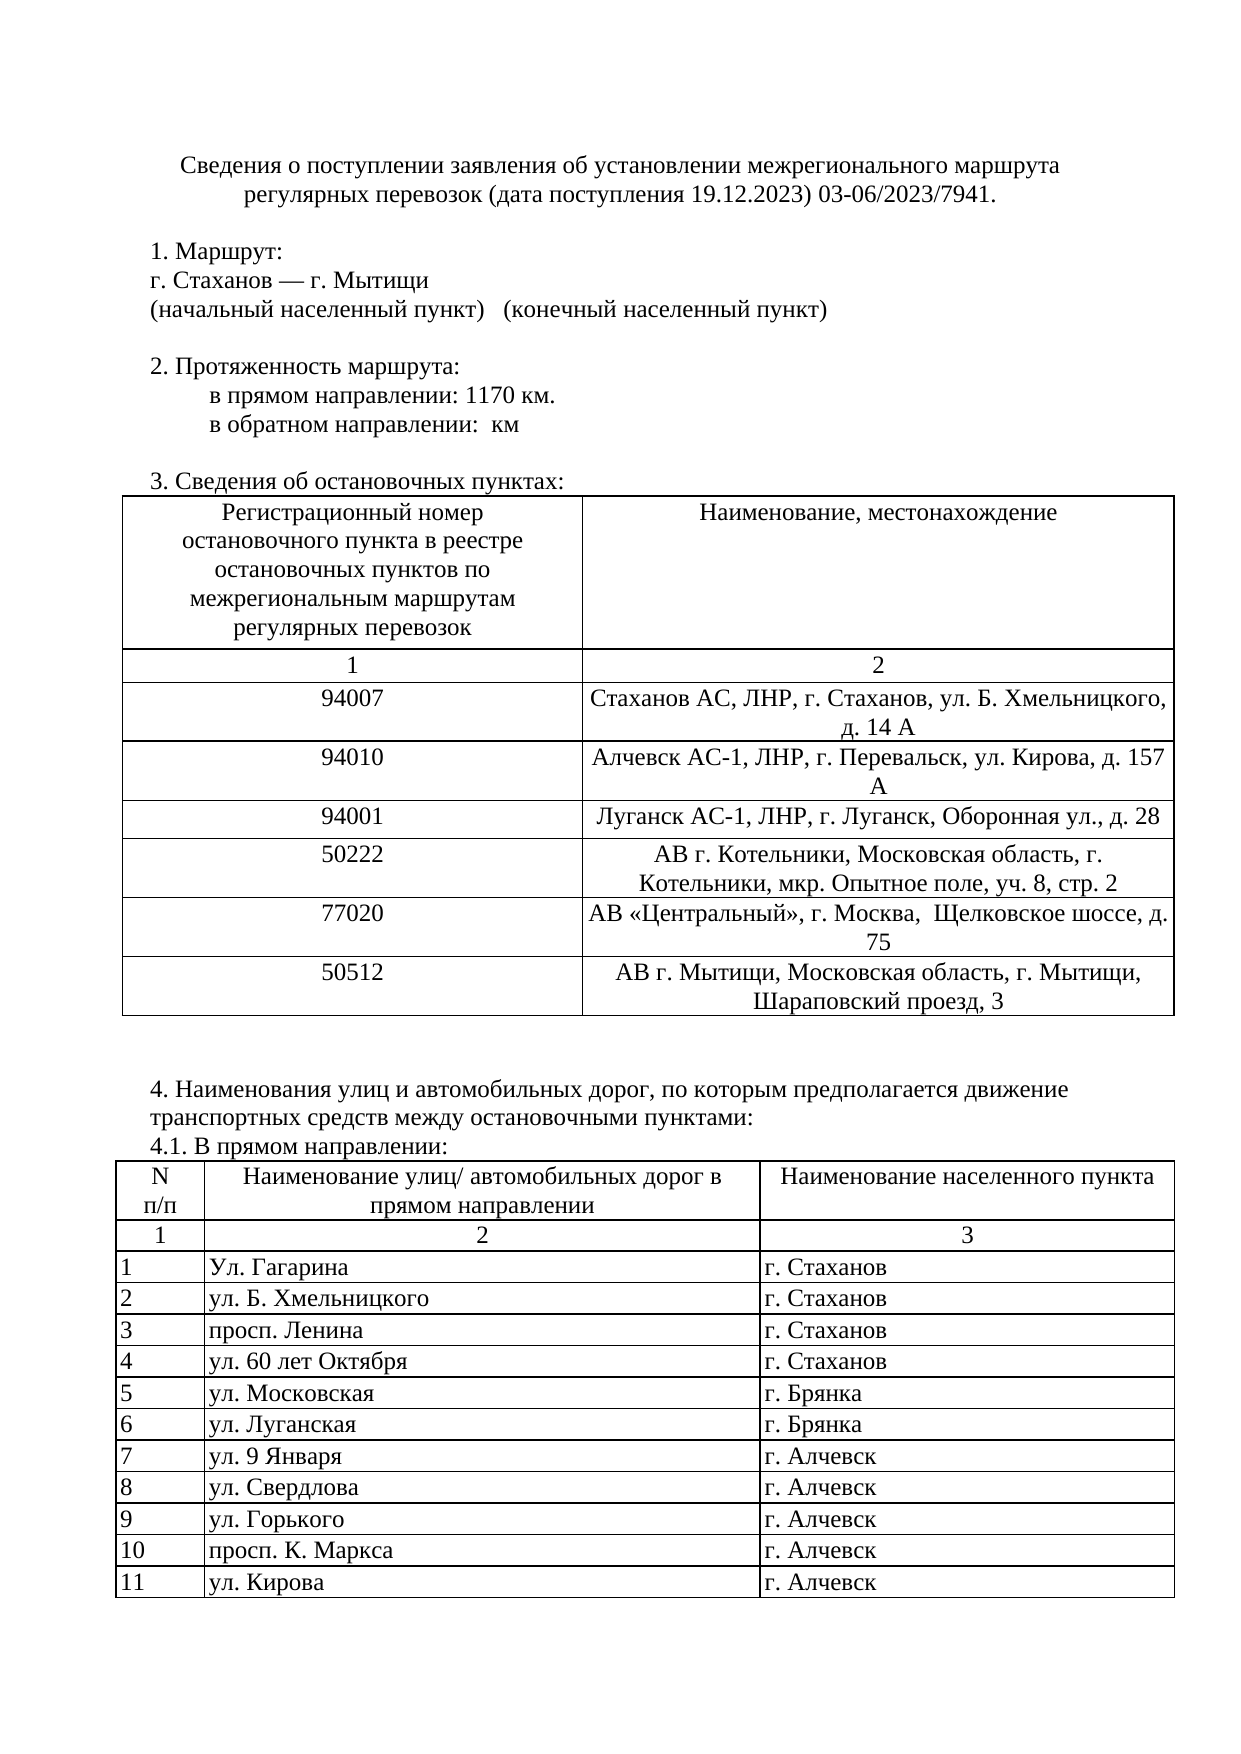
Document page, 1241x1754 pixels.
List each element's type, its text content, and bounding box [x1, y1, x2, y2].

table_cell ул. Луганская [205, 1409, 759, 1439]
table_cell просп. К. Маркса [205, 1535, 759, 1565]
table_cell ул. Московская [205, 1378, 759, 1408]
text 3. Сведения об остановочных пунктах: [150, 466, 1090, 495]
table_cell АВ г. Котельники, Московская область, г. Котельники, мкр. Опытное поле, уч. 8, стр. 2 [583, 839, 1173, 896]
table_cell г. Стаханов [761, 1252, 1174, 1282]
table_cell г. Стаханов [761, 1315, 1174, 1345]
table_header N п/п [117, 1162, 204, 1219]
table_cell 94007 [123, 683, 582, 740]
table_cell Луганск АС-1, ЛНР, г. Луганск, Оборонная ул., д. 28 [583, 801, 1173, 837]
table_cell 8 [117, 1472, 204, 1502]
table_cell 9 [117, 1504, 204, 1533]
text 4.1. В прямом направлении: [150, 1131, 1090, 1160]
table_cell г. Стаханов [761, 1346, 1174, 1376]
table_cell ул. 60 лет Октября [205, 1346, 759, 1376]
table_cell 94001 [123, 801, 582, 837]
table_cell 77020 [123, 898, 582, 956]
table_cell Ул. Гагарина [205, 1252, 759, 1282]
table_cell 3 [117, 1315, 204, 1345]
text г. Стаханов — г. Мытищи [150, 265, 1090, 294]
table_cell просп. Ленина [205, 1315, 759, 1345]
table_cell 5 [117, 1378, 204, 1408]
text 1. Маршрут: [150, 236, 1090, 265]
table_cell 7 [117, 1441, 204, 1471]
table_cell Стаханов АС, ЛНР, г. Стаханов, ул. Б. Хмельницкого, д. 14 А [583, 683, 1173, 740]
table_cell 2 [583, 650, 1173, 681]
table_header Регистрационный номер остановочного пункта в реестре остановочных пунктов по межрегиональным маршрутам регулярных перевозок [123, 497, 582, 648]
text Сведения о поступлении заявления об установлении межрегионального маршрута регулярных перевозок (дата поступления 19.12.2023) 03-06/2023/7941. [150, 150, 1090, 207]
table_cell г. Алчевск [761, 1472, 1174, 1502]
table_cell 94010 [123, 742, 582, 799]
text (начальный населенный пункт) (конечный населенный пункт) [150, 294, 1090, 322]
table_cell г. Брянка [761, 1378, 1174, 1408]
table_cell г. Алчевск [761, 1567, 1174, 1596]
table_cell 2 [205, 1221, 759, 1250]
table_cell ул. Б. Хмельницкого [205, 1283, 759, 1313]
table_cell Алчевск АС-1, ЛНР, г. Перевальск, ул. Кирова, д. 157 А [583, 742, 1173, 799]
table_cell 50512 [123, 957, 582, 1014]
table_cell 4 [117, 1346, 204, 1376]
table_cell г. Алчевск [761, 1441, 1174, 1471]
table_cell 2 [117, 1283, 204, 1313]
table_cell ул. 9 Января [205, 1441, 759, 1471]
table_cell 50222 [123, 839, 582, 896]
table_cell г. Алчевск [761, 1504, 1174, 1533]
text 4. Наименования улиц и автомобильных дорог, по которым предполагается движение транспортных средств между остановочными пунктами: [150, 1074, 1090, 1131]
table_cell 11 [117, 1567, 204, 1596]
table_cell 3 [761, 1221, 1174, 1250]
table_cell ул. Свердлова [205, 1472, 759, 1502]
table_header Наименование, местонахождение [583, 497, 1173, 648]
table_cell ул. Кирова [205, 1567, 759, 1596]
table_cell 6 [117, 1409, 204, 1439]
table_header Наименование населенного пункта [761, 1162, 1174, 1219]
text 2. Протяженность маршрута: [150, 351, 1090, 380]
table_cell г. Брянка [761, 1409, 1174, 1439]
text в обратном направлении: км [150, 409, 1090, 437]
table_cell г. Алчевск [761, 1535, 1174, 1565]
table_cell 10 [117, 1535, 204, 1565]
table_header Наименование улиц/ автомобильных дорог в прямом направлении [205, 1162, 759, 1219]
table_cell 1 [123, 650, 582, 681]
table_cell 1 [117, 1221, 204, 1250]
table_cell 1 [117, 1252, 204, 1282]
table_cell г. Стаханов [761, 1283, 1174, 1313]
table_cell ул. Горького [205, 1504, 759, 1533]
table_cell АВ г. Мытищи, Московская область, г. Мытищи, Шараповский проезд, 3 [583, 957, 1173, 1014]
table_cell АВ «Центральный», г. Москва, Щелковское шоссе, д. 75 [583, 898, 1173, 956]
text в прямом направлении: 1170 км. [150, 380, 1090, 409]
